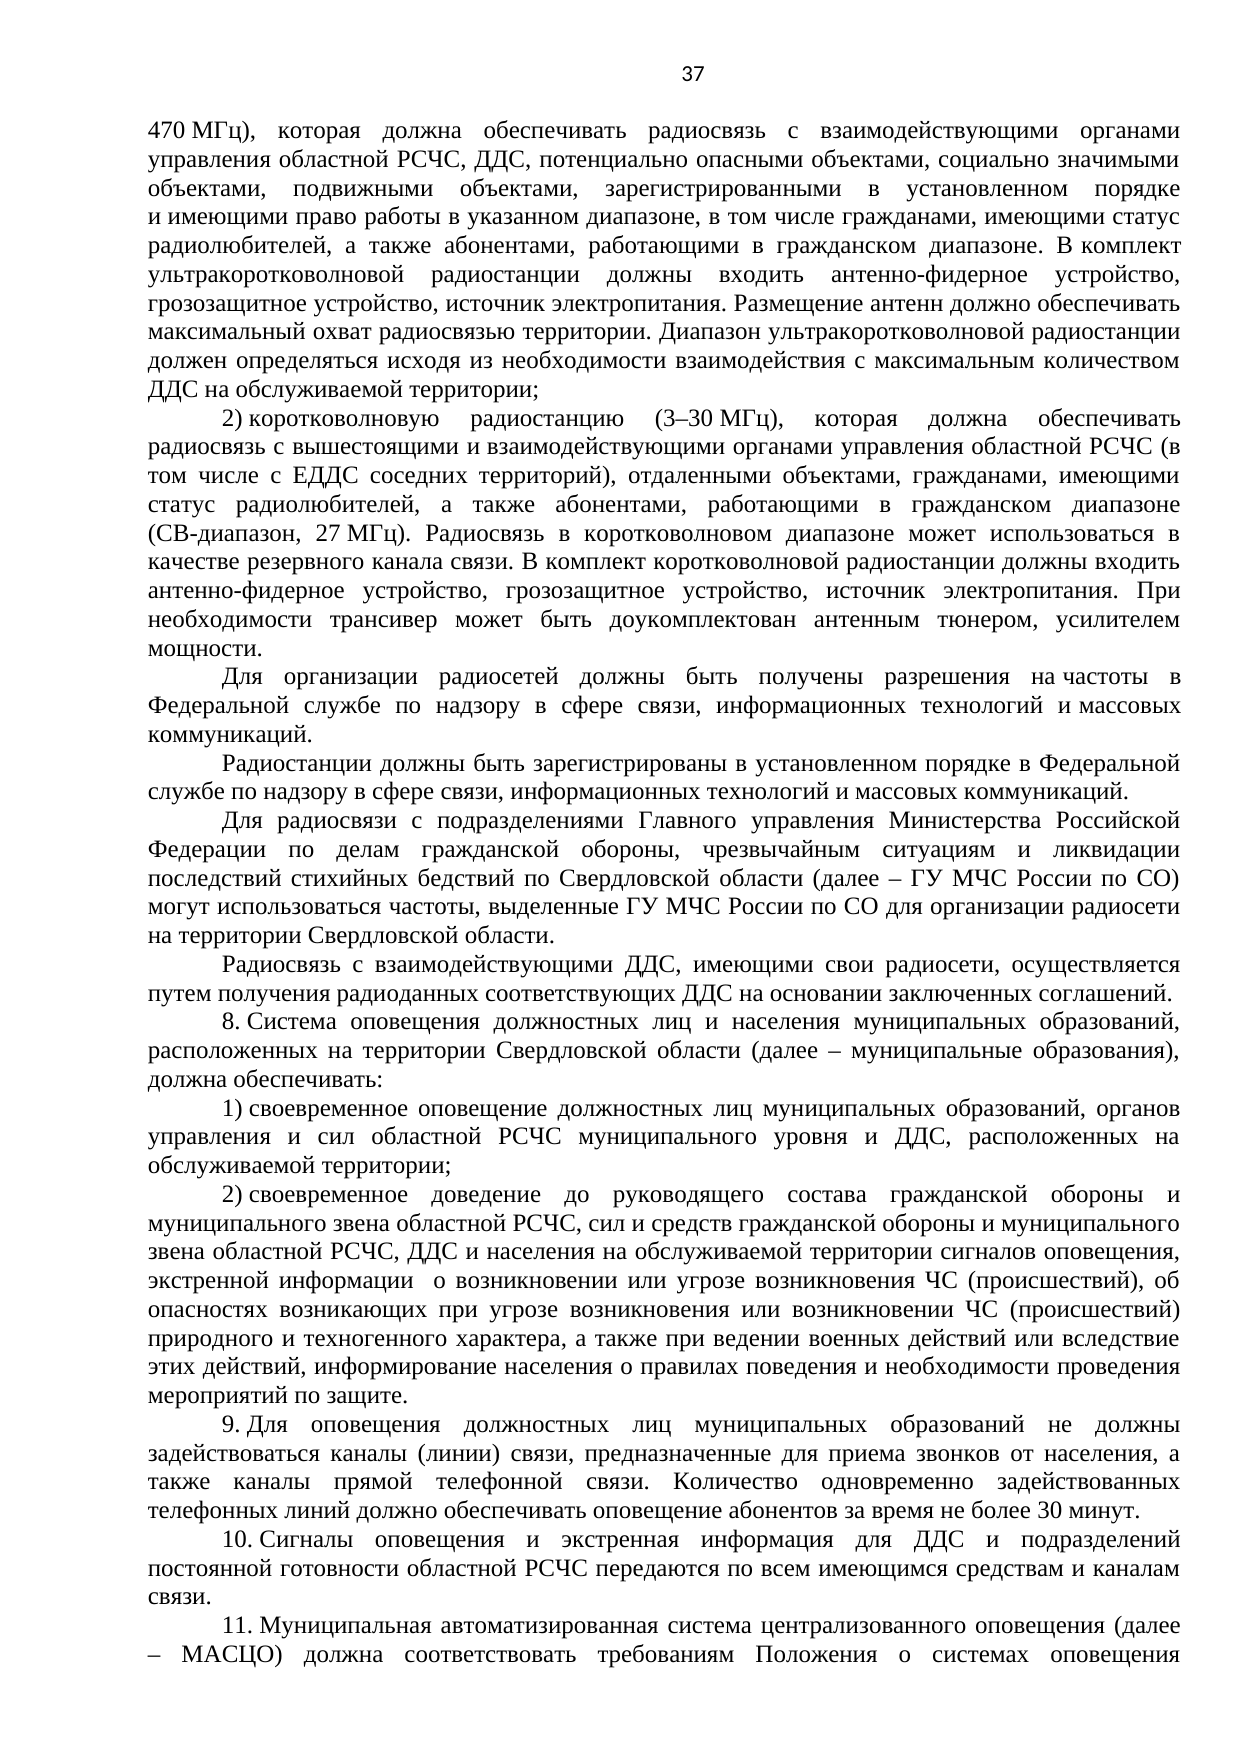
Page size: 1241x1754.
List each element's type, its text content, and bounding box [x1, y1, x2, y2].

text 8. Система оповещения должностных лиц и населения муниципальных образований, расположенных на территории Свердловской области (далее – муниципальные образования), должна обеспечивать: [148, 1006, 1181, 1093]
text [148, 115, 1181, 403]
text 10. Сигналы оповещения и экстренная информация для ДДС и подразделений постоянной готовности областной РСЧС передаются по всем имеющимся средствам и каналам связи. [148, 1524, 1181, 1610]
text Для радиосвязи с подразделениями Главного управления Министерства Российской Федерации по делам гражданской обороны, чрезвычайным ситуациям и ликвидации последствий стихийных бедствий по Свердловской области (далее – ГУ МЧС России по СО) могут использоваться частоты, выделенные ГУ МЧС России по СО для организации радиосети на территории Свердловской области. [148, 805, 1181, 949]
text 9. Для оповещения должностных лиц муниципальных образований не должны задействоваться каналы (линии) связи, предназначенные для приема звонков от населения, а также каналы прямой телефонной связи. Количество одновременно задействованных телефонных линий должно обеспечивать оповещение абонентов за время не более 30 минут. [148, 1409, 1181, 1524]
text 2) коротковолновую радиостанцию (3–30 МГц), которая должна обеспечивать радиосвязь с вышестоящими и взаимодействующими органами управления областной РСЧС (в том числе с ЕДДС соседних территорий), отдаленными объектами, гражданами, имеющими статус радиолюбителей, а также абонентами, работающими в гражданском диапазоне (CB‑диапазон, 27 МГц). Радиосвязь в коротковолновом диапазоне может использоваться в качестве резервного канала связи. В комплект коротковолновой радиостанции должны входить антенно-фидерное устройство, грозозащитное устройство, источник электропитания. При необходимости трансивер может быть доукомплектован антенным тюнером, усилителем мощности. [148, 403, 1181, 661]
text Для организации радиосетей должны быть получены разрешения на частоты в Федеральной службе по надзору в сфере связи, информационных технологий и массовых коммуникаций. [148, 661, 1181, 748]
text 2) своевременное доведение до руководящего состава гражданской обороны и муниципального звена областной РСЧС, сил и средств гражданской обороны и муниципального звена областной РСЧС, ДДС и населения на обслуживаемой территории сигналов оповещения, экстренной информации о возникновении или угрозе возникновения ЧС (происшествий), об опасностях возникающих при угрозе возникновения или возникновении ЧС (происшествий) природного и техногенного характера, а также при ведении военных действий или вследствие этих действий, информирование населения о правилах поведения и необходимости проведения мероприятий по защите. [148, 1179, 1181, 1409]
text Радиосвязь с взаимодействующими ДДС, имеющими свои радиосети, осуществляется путем получения радиоданных соответствующих ДДС на основании заключенных соглашений. [148, 949, 1181, 1006]
text Радиостанции должны быть зарегистрированы в установленном порядке в Федеральной службе по надзору в сфере связи, информационных технологий и массовых коммуникаций. [148, 748, 1181, 805]
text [148, 1610, 1181, 1668]
text 1) своевременное оповещение должностных лиц муниципальных образований, органов управления и сил областной РСЧС муниципального уровня и ДДС, расположенных на обслуживаемой территории; [148, 1093, 1181, 1179]
